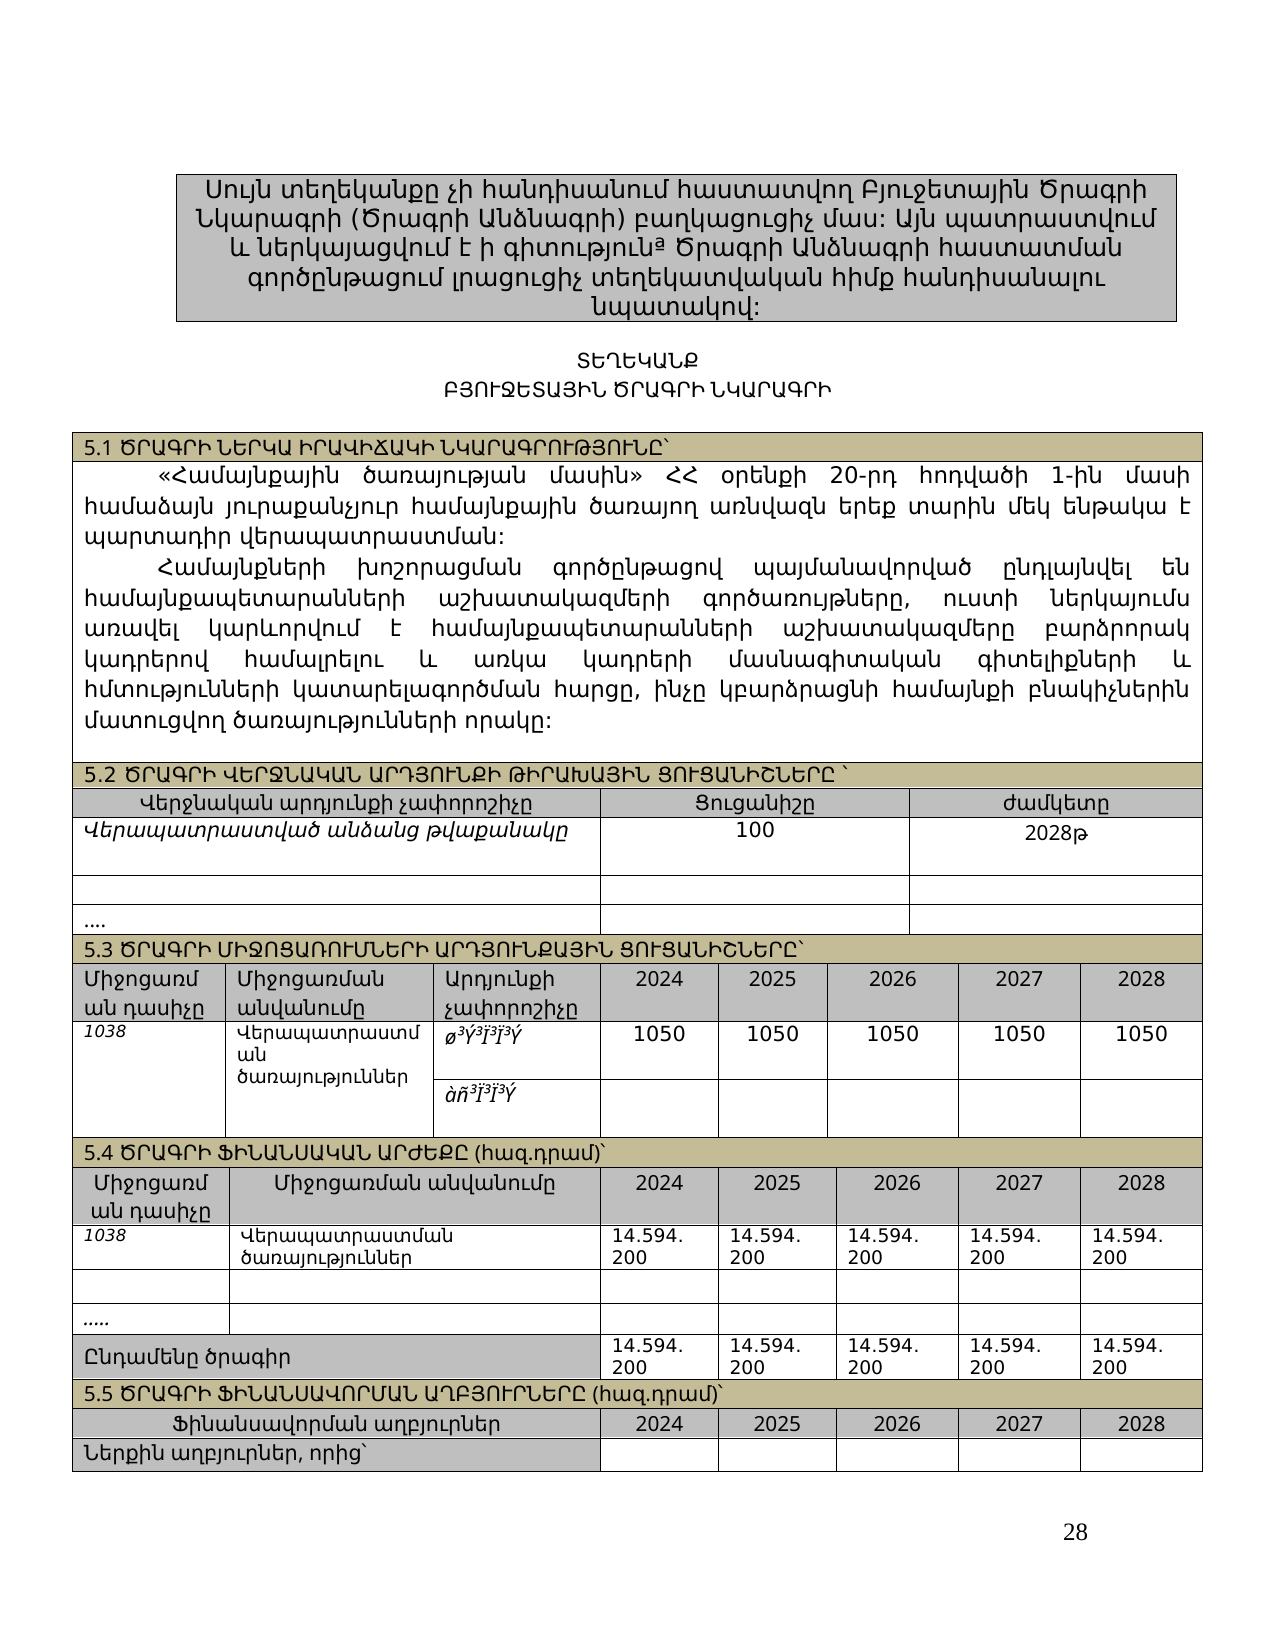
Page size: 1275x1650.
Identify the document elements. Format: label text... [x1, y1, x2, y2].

table_cell 2024 [601, 1168, 718, 1224]
table_cell 14․594․200 [837, 1335, 958, 1378]
table_cell 1050 [601, 1022, 718, 1079]
table_cell 100 [601, 818, 909, 875]
table_cell [719, 1270, 836, 1302]
text ՏԵՂԵԿԱՆՔ [187, 346, 1088, 375]
table_cell [73, 1270, 229, 1302]
text ԲՅՈՒՋԵՏԱՅԻՆ ԾՐԱԳՐԻ ՆԿԱՐԱԳՐԻ [187, 375, 1088, 403]
table_cell 2028 [1081, 1409, 1202, 1437]
table_cell 1038 [73, 1022, 225, 1137]
table_cell 14․594․200 [1081, 1226, 1202, 1269]
table_cell Միջոցառման անվանումը [230, 1168, 600, 1224]
table_cell [828, 1080, 958, 1137]
table_cell 2024 [601, 964, 718, 1021]
table_cell 2027 [959, 964, 1080, 1021]
table_cell [601, 1270, 718, 1302]
table_cell [959, 1304, 1080, 1334]
table_cell [837, 1439, 958, 1471]
table_cell [719, 1439, 836, 1471]
table_cell [837, 1270, 958, 1302]
table_cell Վերապատրաստման ծառայություններ [226, 1022, 433, 1137]
table_cell [959, 1270, 1080, 1302]
table_cell 2027 [959, 1168, 1080, 1224]
table_cell 5.5 ԾՐԱԳՐԻ ՖԻՆԱՆՍԱՎՈՐՄԱՆ ԱՂԲՅՈՒՐՆԵՐԸ (հազ.դրամ)՝ [73, 1380, 1202, 1408]
table_cell [910, 905, 1202, 934]
table_cell [959, 1080, 1080, 1137]
table_cell Վերապատրաստման ծառայություններ [230, 1226, 600, 1269]
table_cell [959, 1439, 1080, 1471]
table_cell Ֆինանսավորման աղբյուրներ [73, 1409, 600, 1437]
table_cell 1050 [1081, 1022, 1202, 1079]
table_cell 5.2 ԾՐԱԳՐԻ ՎԵՐՋՆԱԿԱՆ ԱՐԴՅՈՒՆՔԻ ԹԻՐԱԽԱՅԻՆ ՑՈՒՑԱՆԻՇՆԵՐԸ ՝ [73, 763, 1202, 787]
table_cell ø³Ý³Ï³Ï³Ý [434, 1022, 600, 1079]
table_cell 2026 [828, 964, 958, 1021]
table_cell [230, 1270, 600, 1302]
table_cell 14․594․200 [837, 1226, 958, 1269]
table_cell [230, 1304, 600, 1334]
table_cell [601, 1304, 718, 1334]
table_cell 2028 [1081, 1168, 1202, 1224]
table_cell «Համայնքային ծառայության մասին» ՀՀ օրենքի 20-րդ հոդվածի 1-ին մասի համաձայն յուրաքանչյուր համայնքային ծառայող առնվազն երեք տարին մեկ ենթակա է պարտադիր վերապատրաuտման: Համայնքների խոշորացման գործընթացով պայմանավորված ընդլայնվել են համայնքապետարանների աշխատակազմերի գործառույթները, ուստի ներկայումս առավել կարևորվում է համայնքապետարանների աշխատակազմերը բարձրորակ կադրերով համալրելու և առկա կադրերի մասնագիտական գիտելիքների և հմտությունների կատարելագործման հարցը, ինչը կբարձրացնի համայնքի բնակիչներին մատուցվող ծառայությունների որակը: [73, 462, 1202, 762]
table_cell [1081, 1270, 1202, 1302]
table_cell [1081, 1304, 1202, 1334]
table_cell àñ³Ï³Ï³Ý [434, 1080, 600, 1137]
table_cell 14․594․200 [719, 1226, 836, 1269]
table_cell 1050 [959, 1022, 1080, 1079]
table_cell [601, 876, 909, 904]
table_cell Ցուցանիշը [601, 789, 909, 817]
table_cell 1038 [73, 1226, 229, 1269]
table_cell 14․594․200 [959, 1226, 1080, 1269]
table_cell [1081, 1080, 1202, 1137]
table_cell 14․594․200 [1081, 1335, 1202, 1378]
table_cell ժամկետը [910, 789, 1202, 817]
table_cell [910, 876, 1202, 904]
table_cell 2024 [601, 1409, 718, 1437]
table_cell 14․594․200 [959, 1335, 1080, 1378]
table_cell Միջոցառման դասիչը [73, 1168, 229, 1224]
table_cell 2028 [1081, 964, 1202, 1021]
table_cell 2025 [719, 1168, 836, 1224]
table_cell 2026 [837, 1409, 958, 1437]
table_cell 2027 [959, 1409, 1080, 1437]
table_cell Միջոցառման անվանումը [226, 964, 433, 1021]
table_cell Արդյունքի չափորոշիչը [434, 964, 600, 1021]
table_cell 2025 [719, 964, 827, 1021]
table_cell [601, 1080, 718, 1137]
table_cell 14․594․200 [601, 1226, 718, 1269]
table_cell Ընդամենը ծրագիր [73, 1335, 600, 1378]
table_cell [719, 1304, 836, 1334]
table_cell 14․594․200 [719, 1335, 836, 1378]
table_cell [837, 1304, 958, 1334]
table_cell 1050 [828, 1022, 958, 1079]
table_cell 5.3 ԾՐԱԳՐԻ ՄԻՋՈՑԱՌՈՒՄՆԵՐԻ ԱՐԴՅՈՒՆՔԱՅԻՆ ՑՈՒՑԱՆԻՇՆԵՐԸ՝ [73, 935, 1202, 963]
table_cell [1081, 1439, 1202, 1471]
table_cell [73, 876, 600, 904]
table_cell .... [73, 905, 600, 934]
table_cell ..... [73, 1304, 229, 1334]
table_cell 2025 [719, 1409, 836, 1437]
table_header Սույն տեղեկանքը չի հանդիսանում հաստատվող Բյուջետային Ծրագրի Նկարագրի (Ծրագրի Անձնագրի) բաղկացուցիչ մաս: Այն պատրաստվում և ներկայացվում է ի գիտությունª Ծրագրի Անձնագրի հաստատման գործընթացում լրացուցիչ տեղեկատվական հիմք հանդիսանալու նպատակով: [177, 175, 1176, 321]
table_cell Վերջնական արդյունքի չափորոշիչը [73, 789, 600, 817]
table_cell 2028թ [910, 818, 1202, 875]
table_cell Միջոցառման դասիչը [73, 964, 225, 1021]
table_cell 14․594․200 [601, 1335, 718, 1378]
table_header 5.1 ԾՐԱԳՐԻ ՆԵՐԿԱ ԻՐԱՎԻՃԱԿԻ ՆԿԱՐԱԳՐՈՒԹՅՈՒՆԸ՝ [73, 433, 1202, 461]
table_cell 2026 [837, 1168, 958, 1224]
table_cell [601, 905, 909, 934]
table_cell 1050 [719, 1022, 827, 1079]
table_cell [601, 1439, 718, 1471]
table_cell 5.4 ԾՐԱԳՐԻ ՖԻՆԱՆՍԱԿԱՆ ԱՐԺԵՔԸ (հազ.դրամ)՝ [73, 1138, 1202, 1167]
table_cell [719, 1080, 827, 1137]
table_cell Ներքին աղբյուրներ, որից՝ [73, 1439, 600, 1471]
table_cell Վերապատրաստված անձանց թվաքանակը [73, 818, 600, 875]
